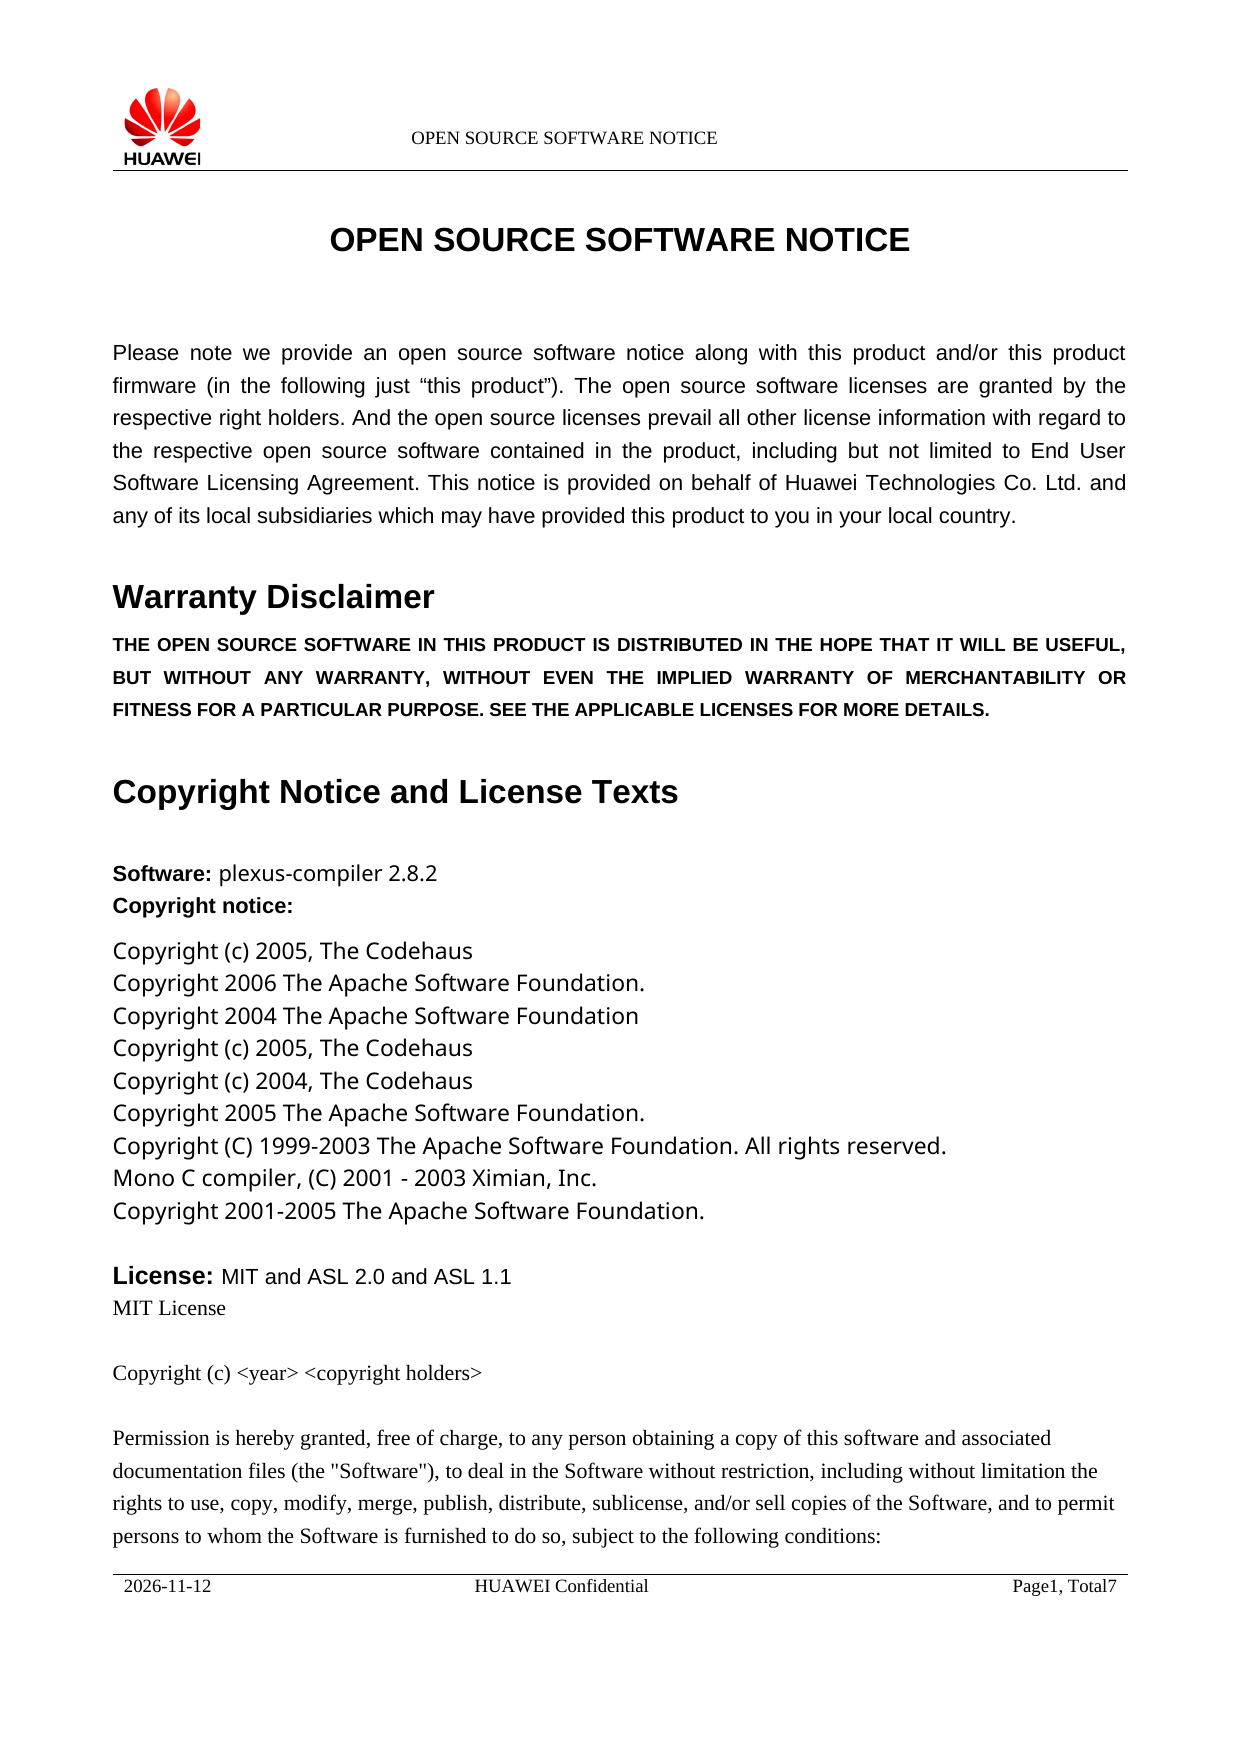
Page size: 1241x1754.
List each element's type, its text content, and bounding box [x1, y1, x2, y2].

text License: MIT and ASL 2.0 and ASL 1.1 [112, 1259, 1128, 1291]
text The open source software in this product is distributed in the hope that it will be useful, but WITHOUT ANY WARRANTY, without even the implied warranty of MERCHANTABILITY or FITNESS FOR A PARTICULAR PURPOSE. See the applicable licenses for more details. [112, 629, 1128, 726]
text Copyright Notice and License Texts [112, 759, 1128, 824]
text Warranty Disclaimer [112, 564, 1128, 629]
text Copyright notice: [112, 889, 1128, 921]
text Copyright (c) 2005, The Codehaus Copyright 2006 The Apache Software Foundation. Copyright 2004 The Apache Software Foundation Copyright (c) 2005, The Codehaus Copyright (c) 2004, The Codehaus Copyright 2005 The Apache Software Foundation. Copyright (C) 1999-2003 The Apache Software Foundation. All rights reserved. Mono C compiler, (C) 2001 - 2003 Ximian, Inc. Copyright 2001-2005 The Apache Software Foundation. [112, 934, 1128, 1259]
title Software: plexus-compiler 2.8.2 [112, 856, 1128, 889]
picture [124, 88, 201, 165]
text OPEN SOURCE SOFTWARE NOTICE [112, 206, 1128, 271]
text Please note we provide an open source software notice along with this product and/or this product firmware (in the following just “this product”). The open source software licenses are granted by the respective right holders. And the open source licenses prevail all other license information with regard to the respective open source software contained in the product, including but not limited to End User Software Licensing Agreement. This notice is provided on behalf of Huawei Technologies Co. Ltd. and any of its local subsidiaries which may have provided this product to you in your local country. [112, 336, 1128, 531]
